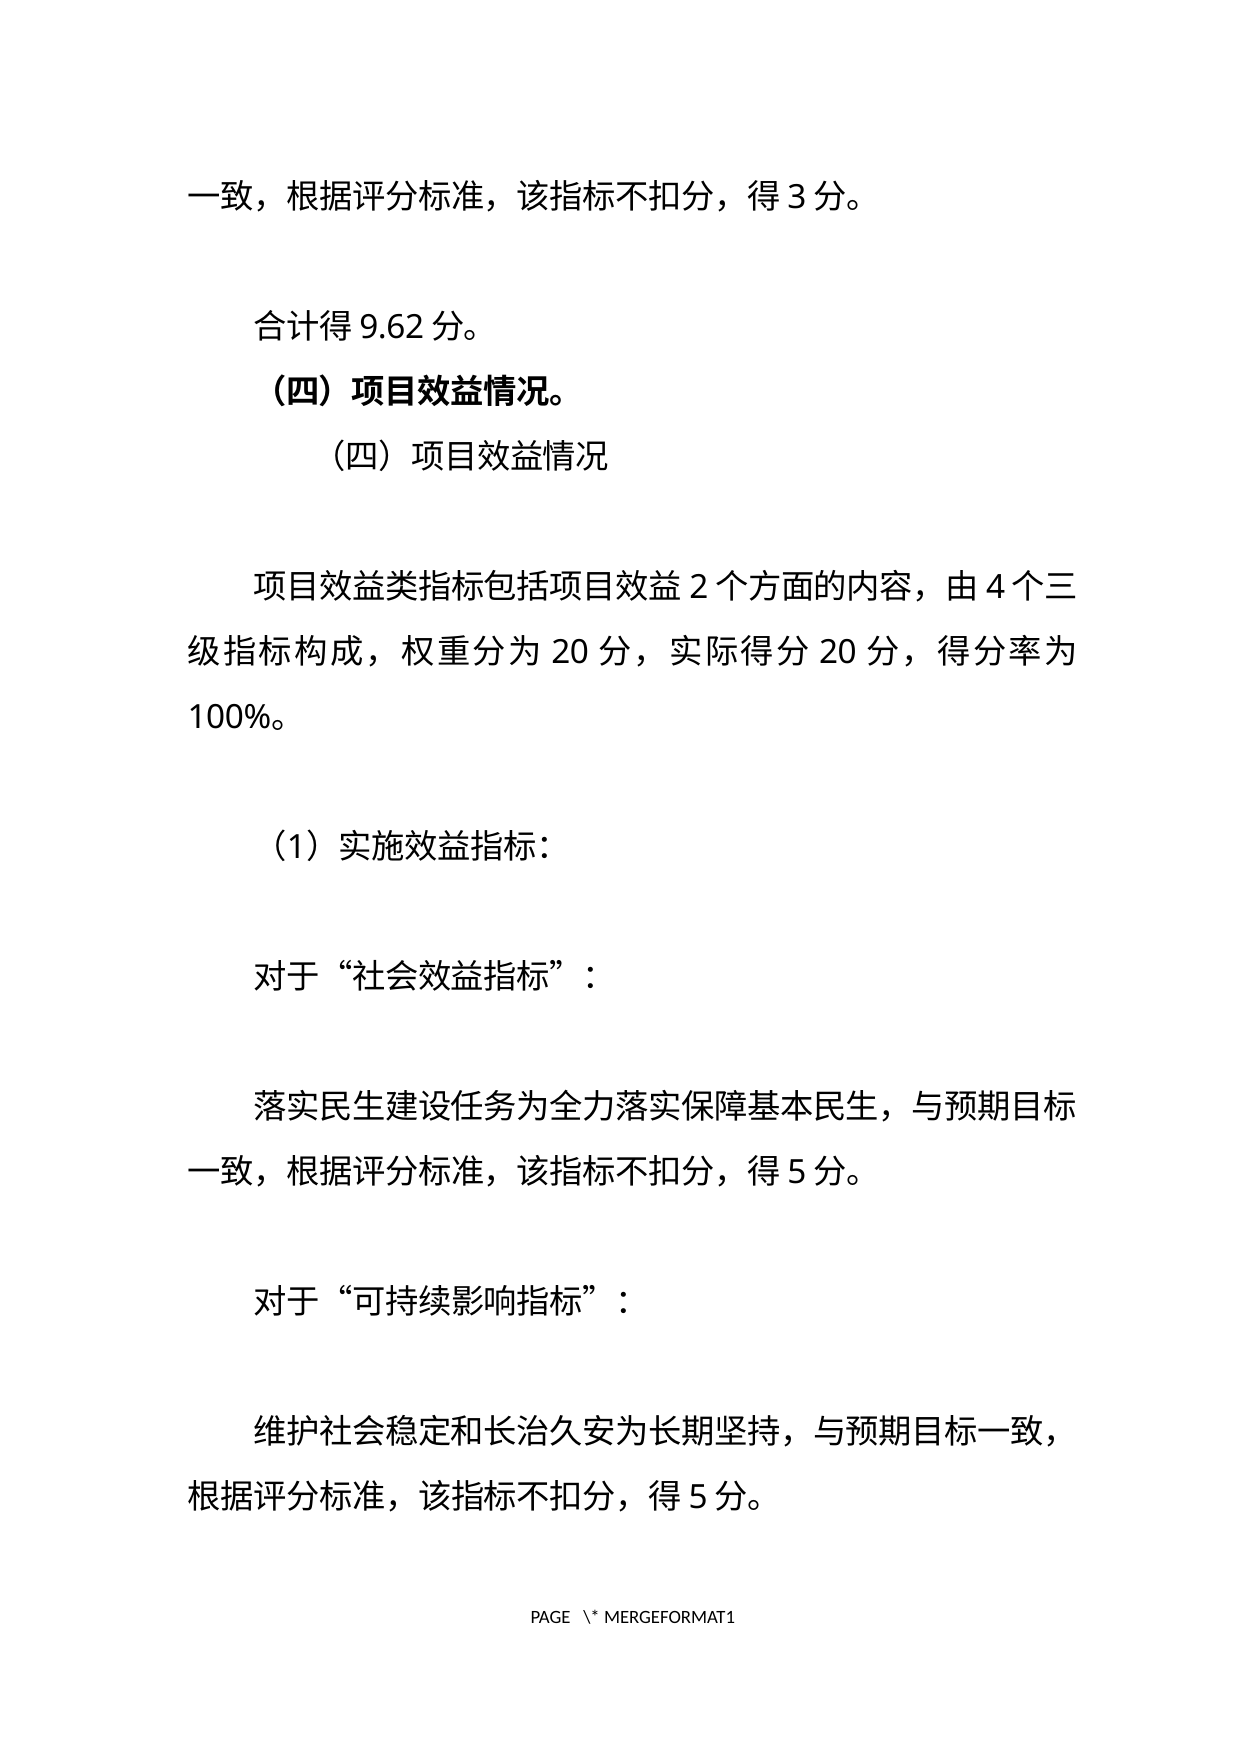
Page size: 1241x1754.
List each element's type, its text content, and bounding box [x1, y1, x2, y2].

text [187, 422, 1078, 1527]
text （四）项目效益情况。 [187, 357, 1078, 422]
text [187, 162, 1078, 357]
